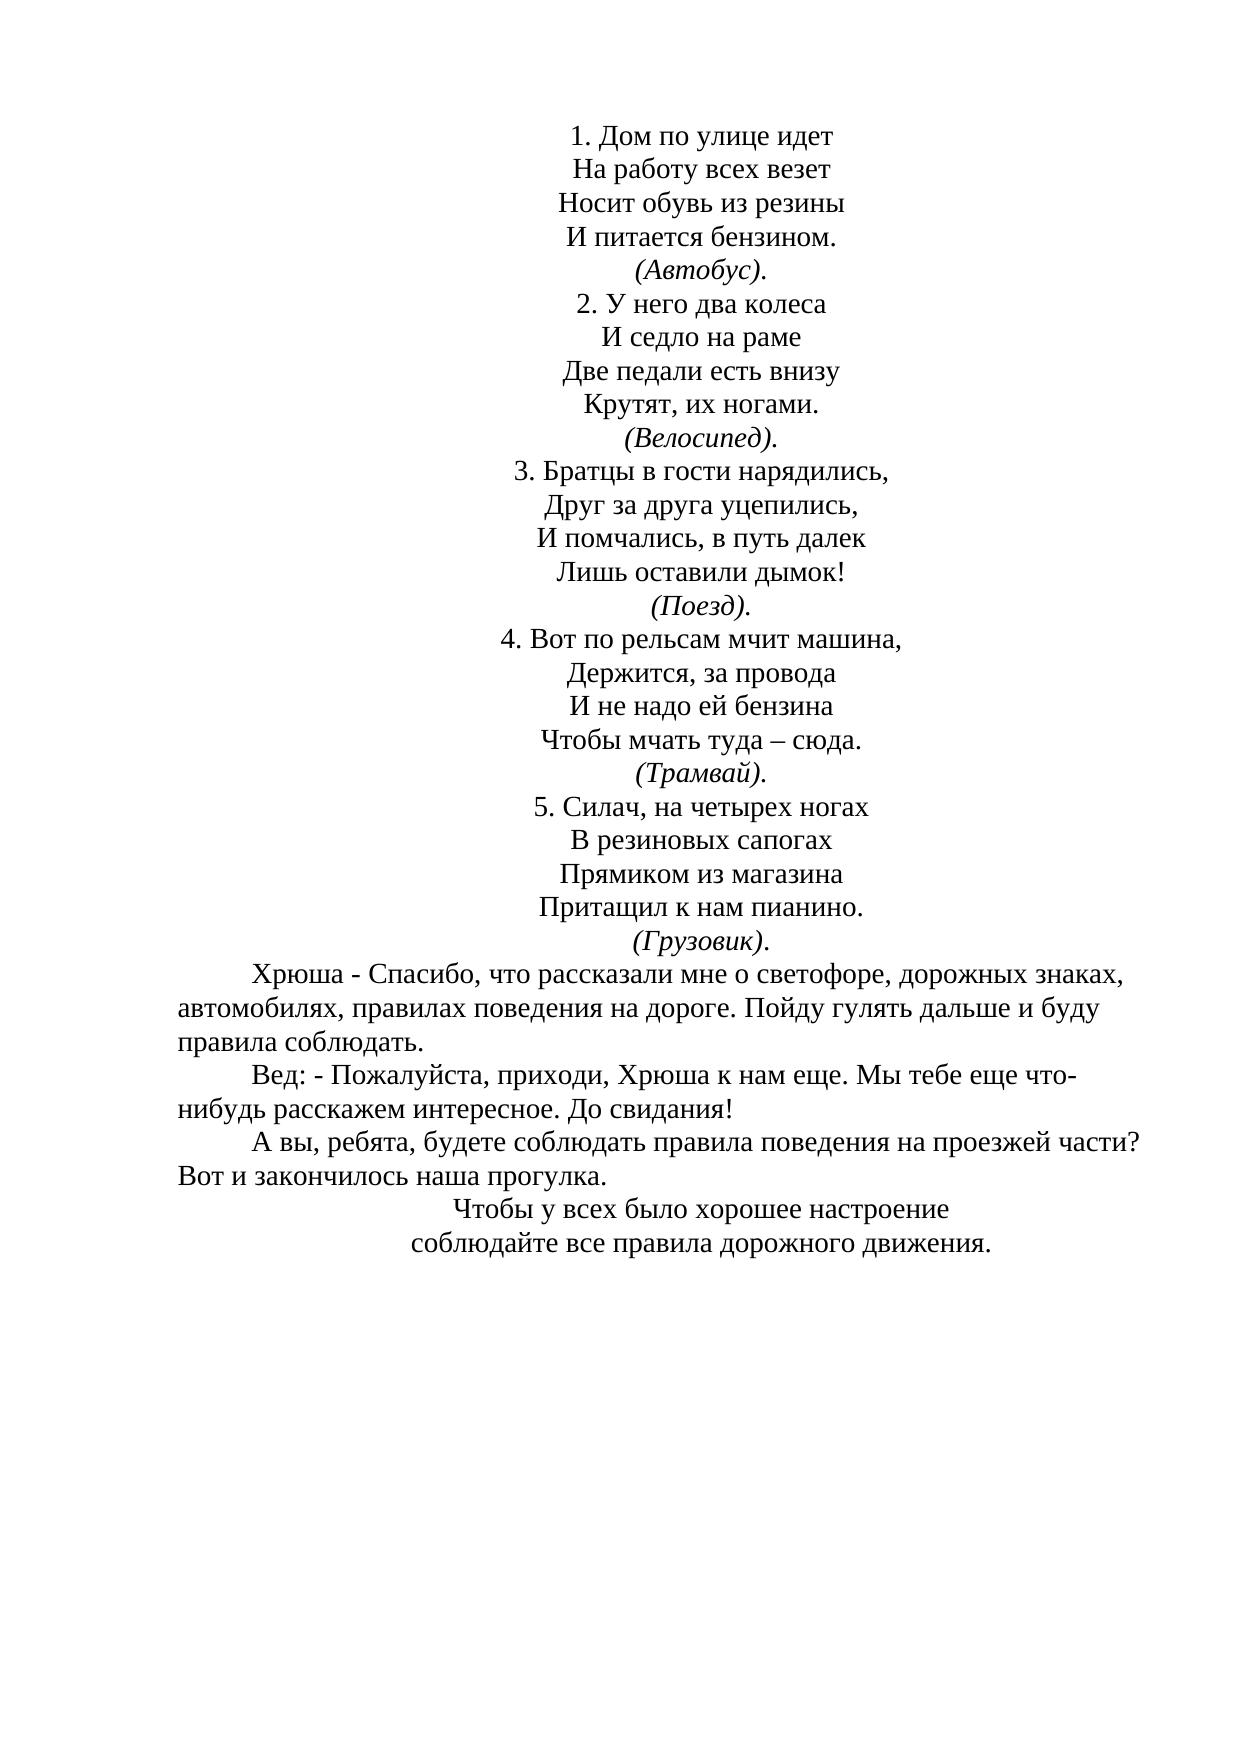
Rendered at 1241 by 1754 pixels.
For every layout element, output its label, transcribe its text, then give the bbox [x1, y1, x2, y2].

text А вы, ребята, будете соблюдать правила поведения на проезжей части? Вот и закончилось наша прогулка. [177, 1124, 1152, 1191]
text На работу всех везет [177, 152, 1152, 185]
text 3. Братцы в гости нарядились, [177, 453, 1152, 487]
text 5. Силач, на четырех ногах [177, 789, 1152, 822]
text Держится, за провода [177, 655, 1152, 688]
text Чтобы у всех было хорошее настроение [177, 1191, 1152, 1225]
text Прямиком из магазина [177, 856, 1152, 889]
text 4. Вот по рельсам мчит машина, [177, 621, 1152, 655]
text Носит обувь из резины [177, 185, 1152, 219]
text И питается бензином. [177, 219, 1152, 252]
text Лишь оставили дымок! [177, 554, 1152, 588]
text Чтобы мчать туда – сюда. [177, 722, 1152, 755]
text И не надо ей бензина [177, 688, 1152, 722]
text (Трамвай). [177, 755, 1152, 789]
text В резиновых сапогах [177, 822, 1152, 856]
text (Грузовик). [177, 923, 1152, 957]
text 2. У него два колеса [177, 286, 1152, 319]
text соблюдайте все правила дорожного движения. [177, 1225, 1152, 1258]
text Притащил к нам пианино. [177, 889, 1152, 923]
text (Автобус). [177, 252, 1152, 286]
text И седло на раме [177, 319, 1152, 353]
text (Поезд). [177, 588, 1152, 621]
text Хрюша - Спасибо, что рассказали мне о светофоре, дорожных знаках, автомобилях, правилах поведения на дороге. Пойду гулять дальше и буду правила соблюдать. [177, 957, 1152, 1057]
text (Велосипед). [177, 420, 1152, 453]
text Крутят, их ногами. [177, 386, 1152, 420]
text Вед: - Пожалуйста, приходи, Хрюша к нам еще. Мы тебе еще что-нибудь расскажем интересное. До свидания! [177, 1057, 1152, 1124]
text Друг за друга уцепились, [177, 487, 1152, 521]
text И помчались, в путь далек [177, 521, 1152, 554]
text Две педали есть внизу [177, 353, 1152, 386]
text 1. Дом по улице идет [177, 118, 1152, 152]
